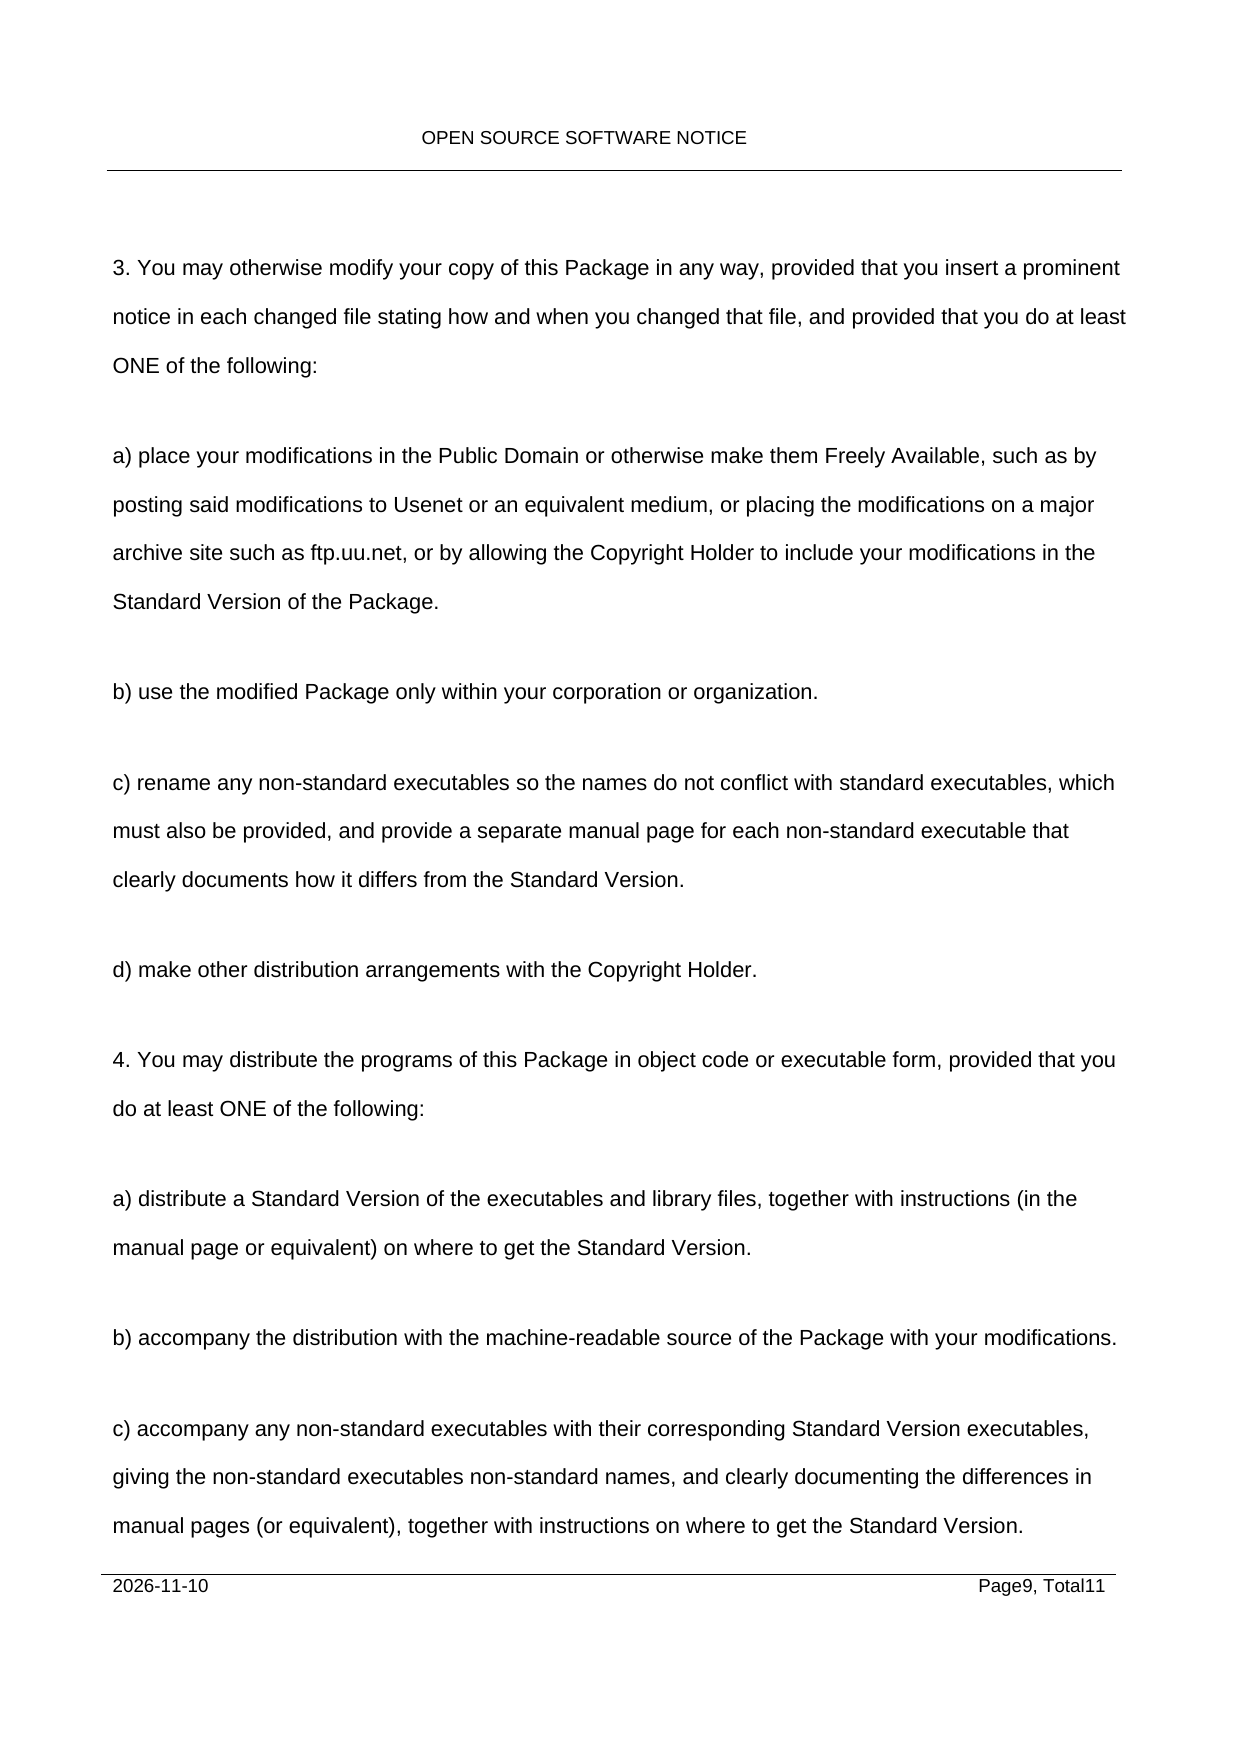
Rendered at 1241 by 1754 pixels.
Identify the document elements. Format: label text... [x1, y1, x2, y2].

text 4. You may distribute the programs of this Package in object code or executable form, provided that you do at least ONE of the following: [112, 1044, 1128, 1125]
text c) rename any non-standard executables so the names do not conflict with standard executables, which must also be provided, and provide a separate manual page for each non-standard executable that clearly documents how it differs from the Standard Version. [112, 766, 1128, 896]
text b) use the modified Package only within your corporation or organization. [112, 676, 1128, 708]
text b) accompany the distribution with the machine-readable source of the Package with your modifications. [112, 1322, 1128, 1354]
text a) place your modifications in the Public Domain or otherwise make them Freely Available, such as by posting said modifications to Usenet or an equivalent medium, or placing the modifications on a major archive site such as ftp.uu.net, or by allowing the Copyright Holder to include your modifications in the Standard Version of the Package. [112, 439, 1128, 618]
text 3. You may otherwise modify your copy of this Package in any way, provided that you insert a prominent notice in each changed file stating how and when you changed that file, and provided that you do at least ONE of the following: [112, 251, 1128, 381]
text d) make other distribution arrangements with the Copyright Holder. [112, 953, 1128, 986]
text a) distribute a Standard Version of the executables and library files, together with instructions (in the manual page or equivalent) on where to get the Standard Version. [112, 1183, 1128, 1264]
text c) accompany any non-standard executables with their corresponding Standard Version executables, giving the non-standard executables non-standard names, and clearly documenting the differences in manual pages (or equivalent), together with instructions on where to get the Standard Version. [112, 1412, 1128, 1542]
